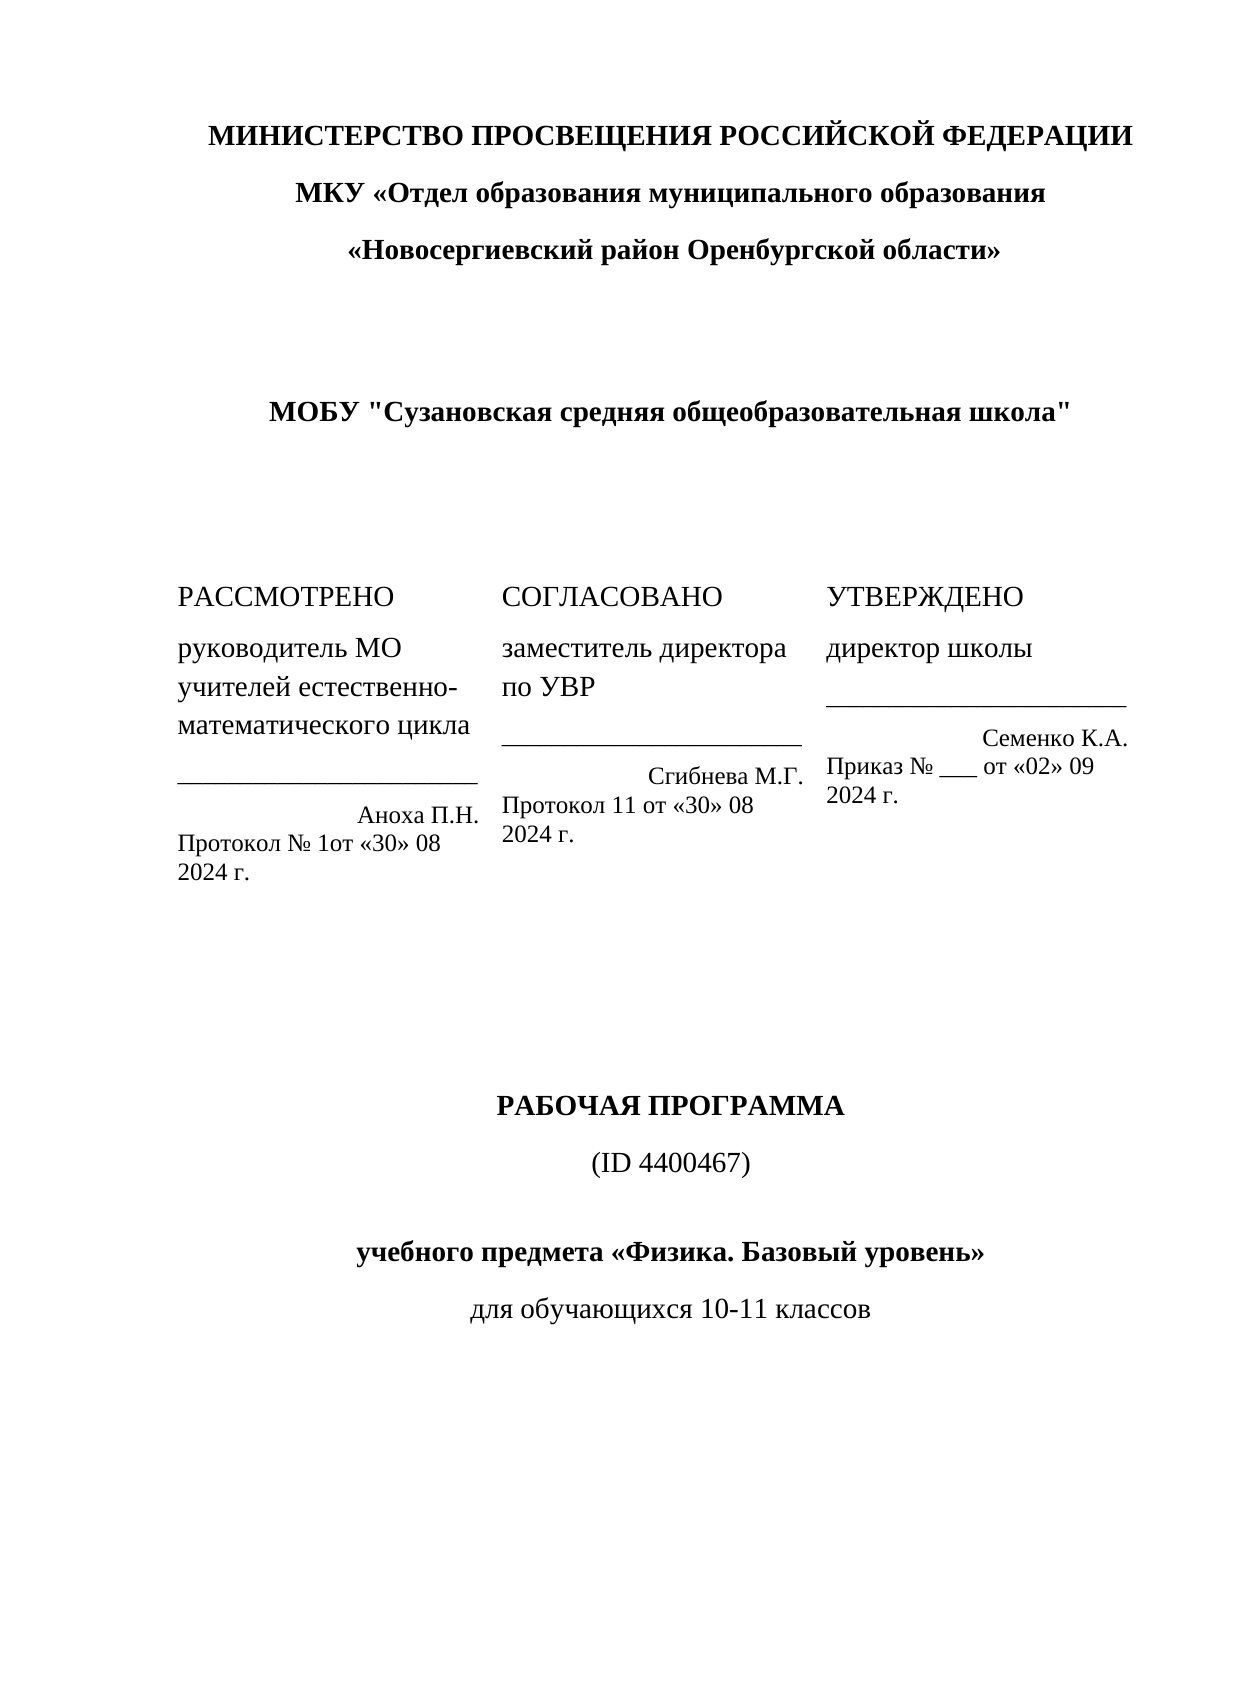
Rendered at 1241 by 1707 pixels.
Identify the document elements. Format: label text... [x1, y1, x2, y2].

text МИНИСТЕРСТВО ПРОСВЕЩЕНИЯ РОССИЙСКОЙ ФЕДЕРАЦИИ [190, 118, 1152, 152]
text для обучающихся 10-11 классов [190, 1291, 1152, 1325]
text МКУ «Отдел образования муниципального образования «Новосергиевский район Оренбургской области» [190, 175, 1152, 323]
text (ID 4400467) [190, 1145, 1152, 1179]
text МОБУ "Сузановская средняя общеобразовательная школа" [190, 394, 1152, 427]
text учебного предмета «Физика. Базовый уровень» [190, 1234, 1152, 1268]
table_header РАССМОТРЕНО руководитель МО учителей естественно-математического цикла ________________________ Аноха П.Н. Протокол № 1от «30» 08 2024 г. [166, 579, 490, 927]
table_header СОГЛАСОВАНО заместитель директора по УВР ________________________ Сгибнева М.Г. Протокол 11 от «30» 08 2024 г. [490, 579, 815, 927]
table_header УТВЕРЖДЕНО директор школы ________________________ Семенко К.А. Приказ № ___ от «02» 09 2024 г. [815, 579, 1139, 927]
text РАБОЧАЯ ПРОГРАММА [190, 1088, 1152, 1122]
